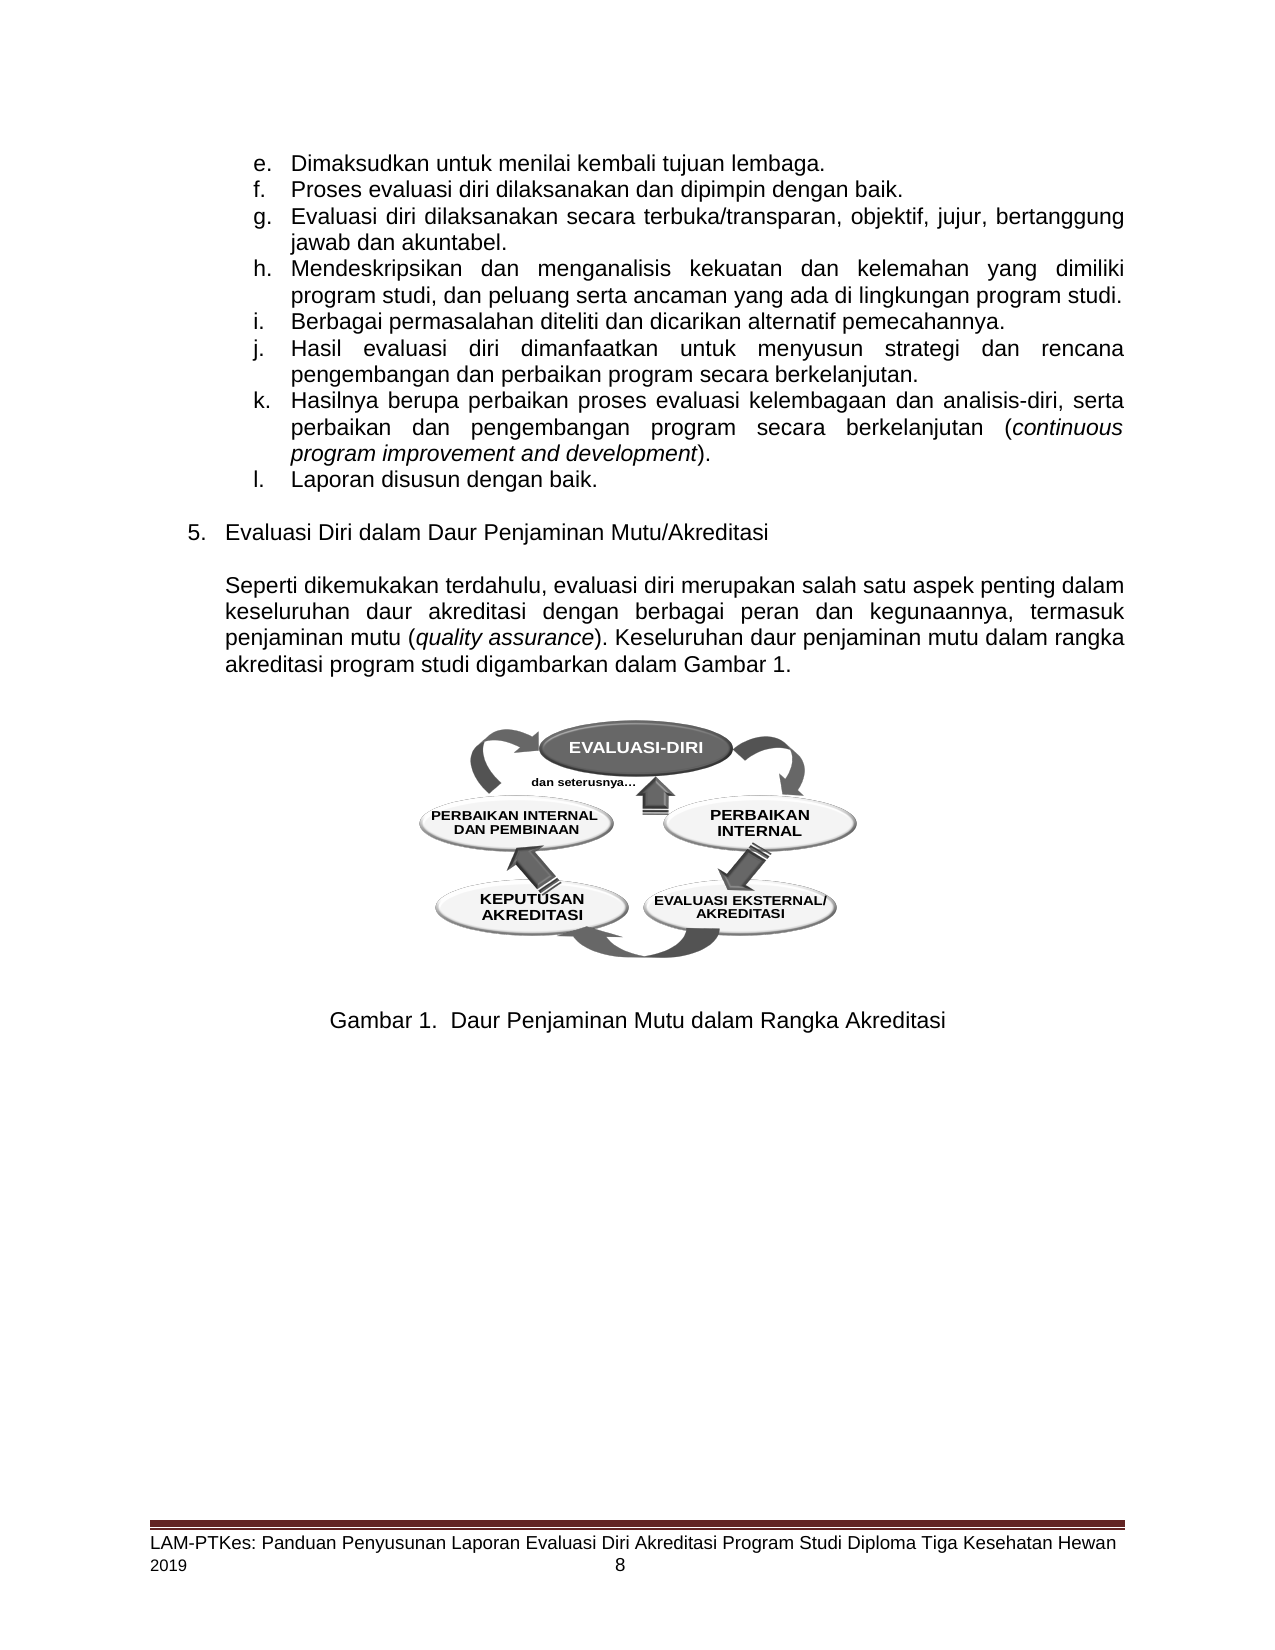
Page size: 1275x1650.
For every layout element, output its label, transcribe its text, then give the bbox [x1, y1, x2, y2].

list Evaluasi diri dilaksanakan secara terbuka/transparan, objektif, jujur, bertanggung jawab dan akuntabel. [253, 203, 1125, 255]
list Proses evaluasi diri dilaksanakan dan dipimpin dengan baik. [253, 176, 1125, 203]
list Evaluasi Diri dalam Daur Penjaminan Mutu/Akreditasi [187, 519, 1125, 545]
list Hasilnya berupa perbaikan proses evaluasi kelembagaan dan analisis-diri, serta perbaikan dan pengembangan program secara berkelanjutan (continuous program improvement and development). [253, 387, 1125, 466]
text Seperti dikemukakan terdahulu, evaluasi diri merupakan salah satu aspek penting dalam keseluruhan daur akreditasi dengan berbagai peran dan kegunaannya, termasuk penjaminan mutu (quality assurance). Keseluruhan daur penjaminan mutu dalam rangka akreditasi program studi digambarkan dalam Gambar 1. [225, 572, 1125, 677]
text Gambar 1. Daur Penjaminan Mutu dalam Rangka Akreditasi [150, 1007, 1125, 1033]
list Hasil evaluasi diri dimanfaatkan untuk menyusun strategi dan rencana pengembangan dan perbaikan program secara berkelanjutan. [253, 334, 1125, 387]
list Laporan disusun dengan baik. [253, 466, 1125, 493]
list Mendeskripsikan dan menganalisis kekuatan dan kelemahan yang dimiliki program studi, dan peluang serta ancaman yang ada di lingkungan program studi. [253, 255, 1125, 308]
list Berbagai permasalahan diteliti dan dicarikan alternatif pemecahannya. [253, 308, 1125, 334]
list Dimaksudkan untuk menilai kembali tujuan lembaga. [253, 150, 1125, 176]
